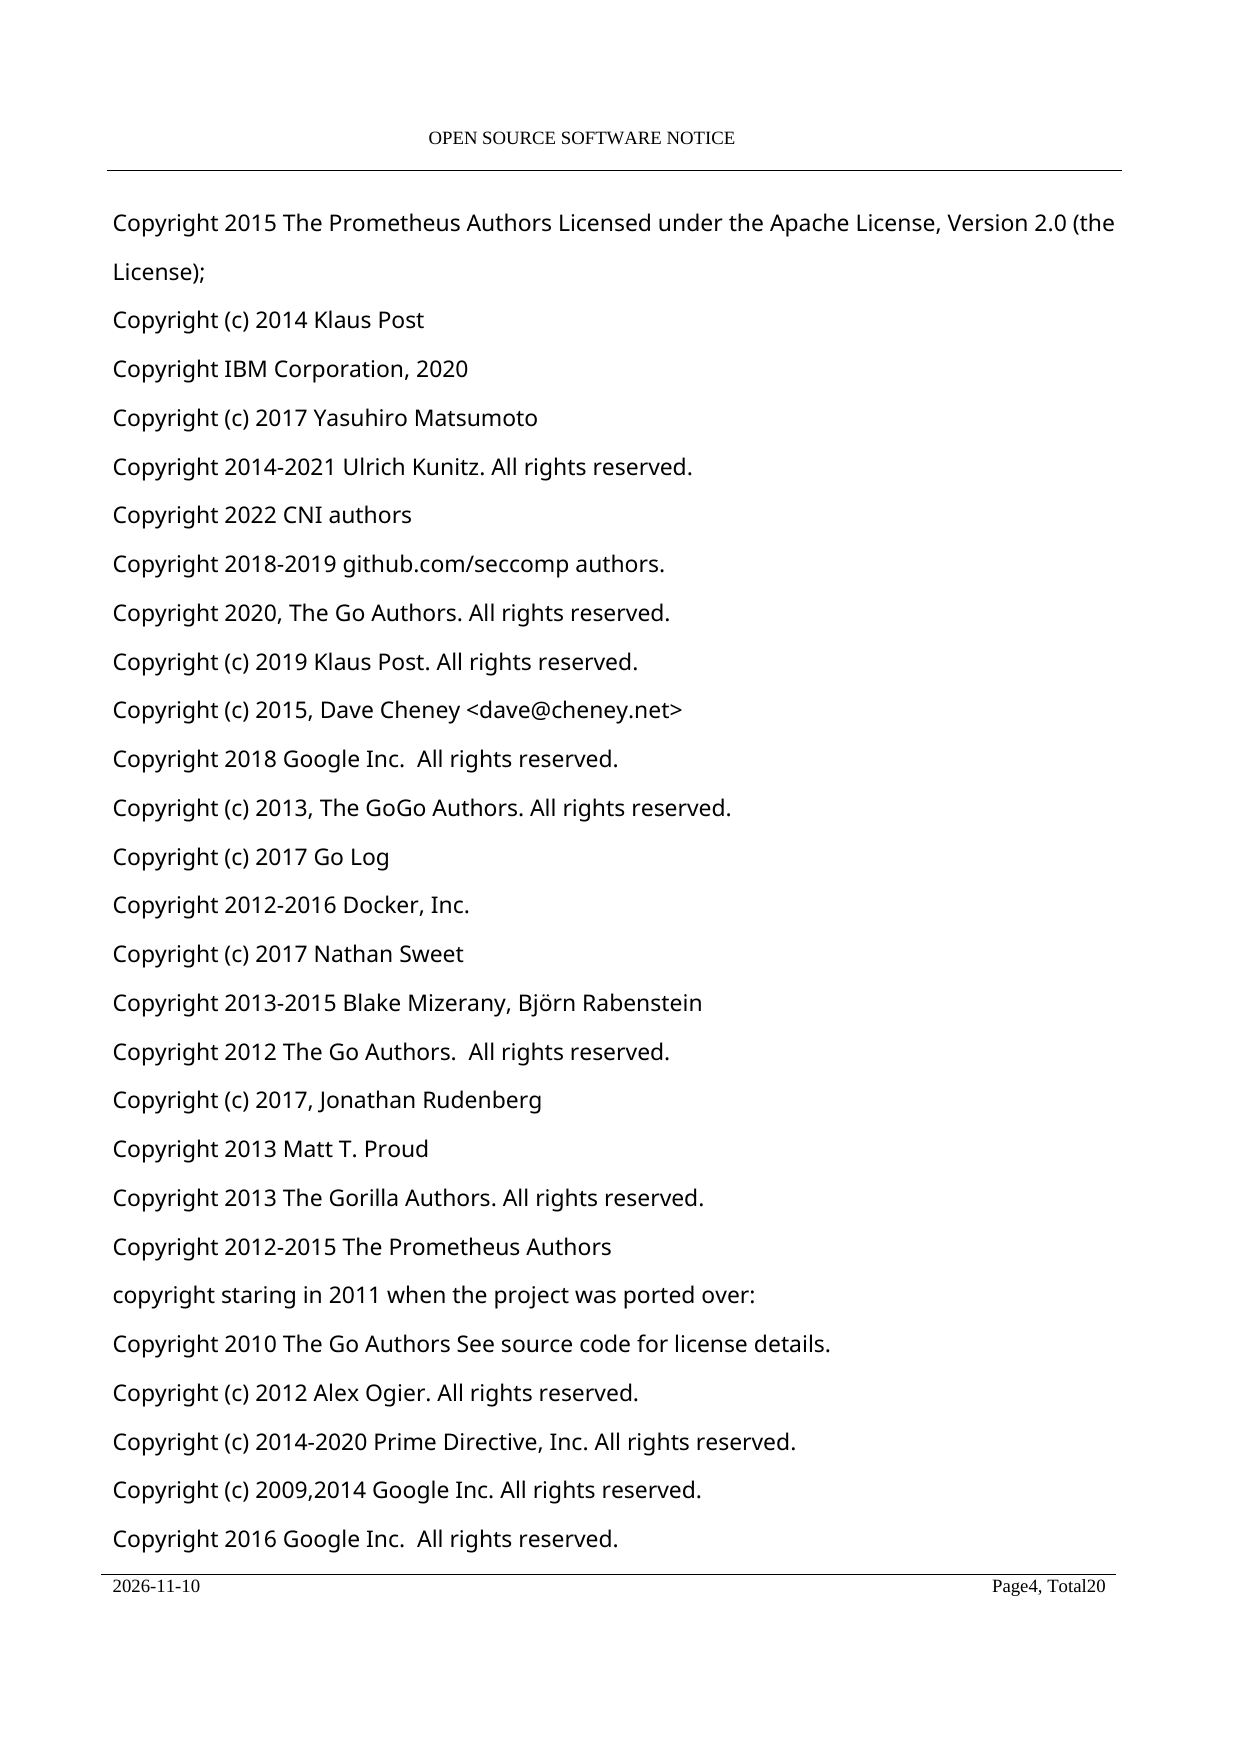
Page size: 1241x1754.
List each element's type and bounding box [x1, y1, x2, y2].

text [112, 206, 1128, 1555]
